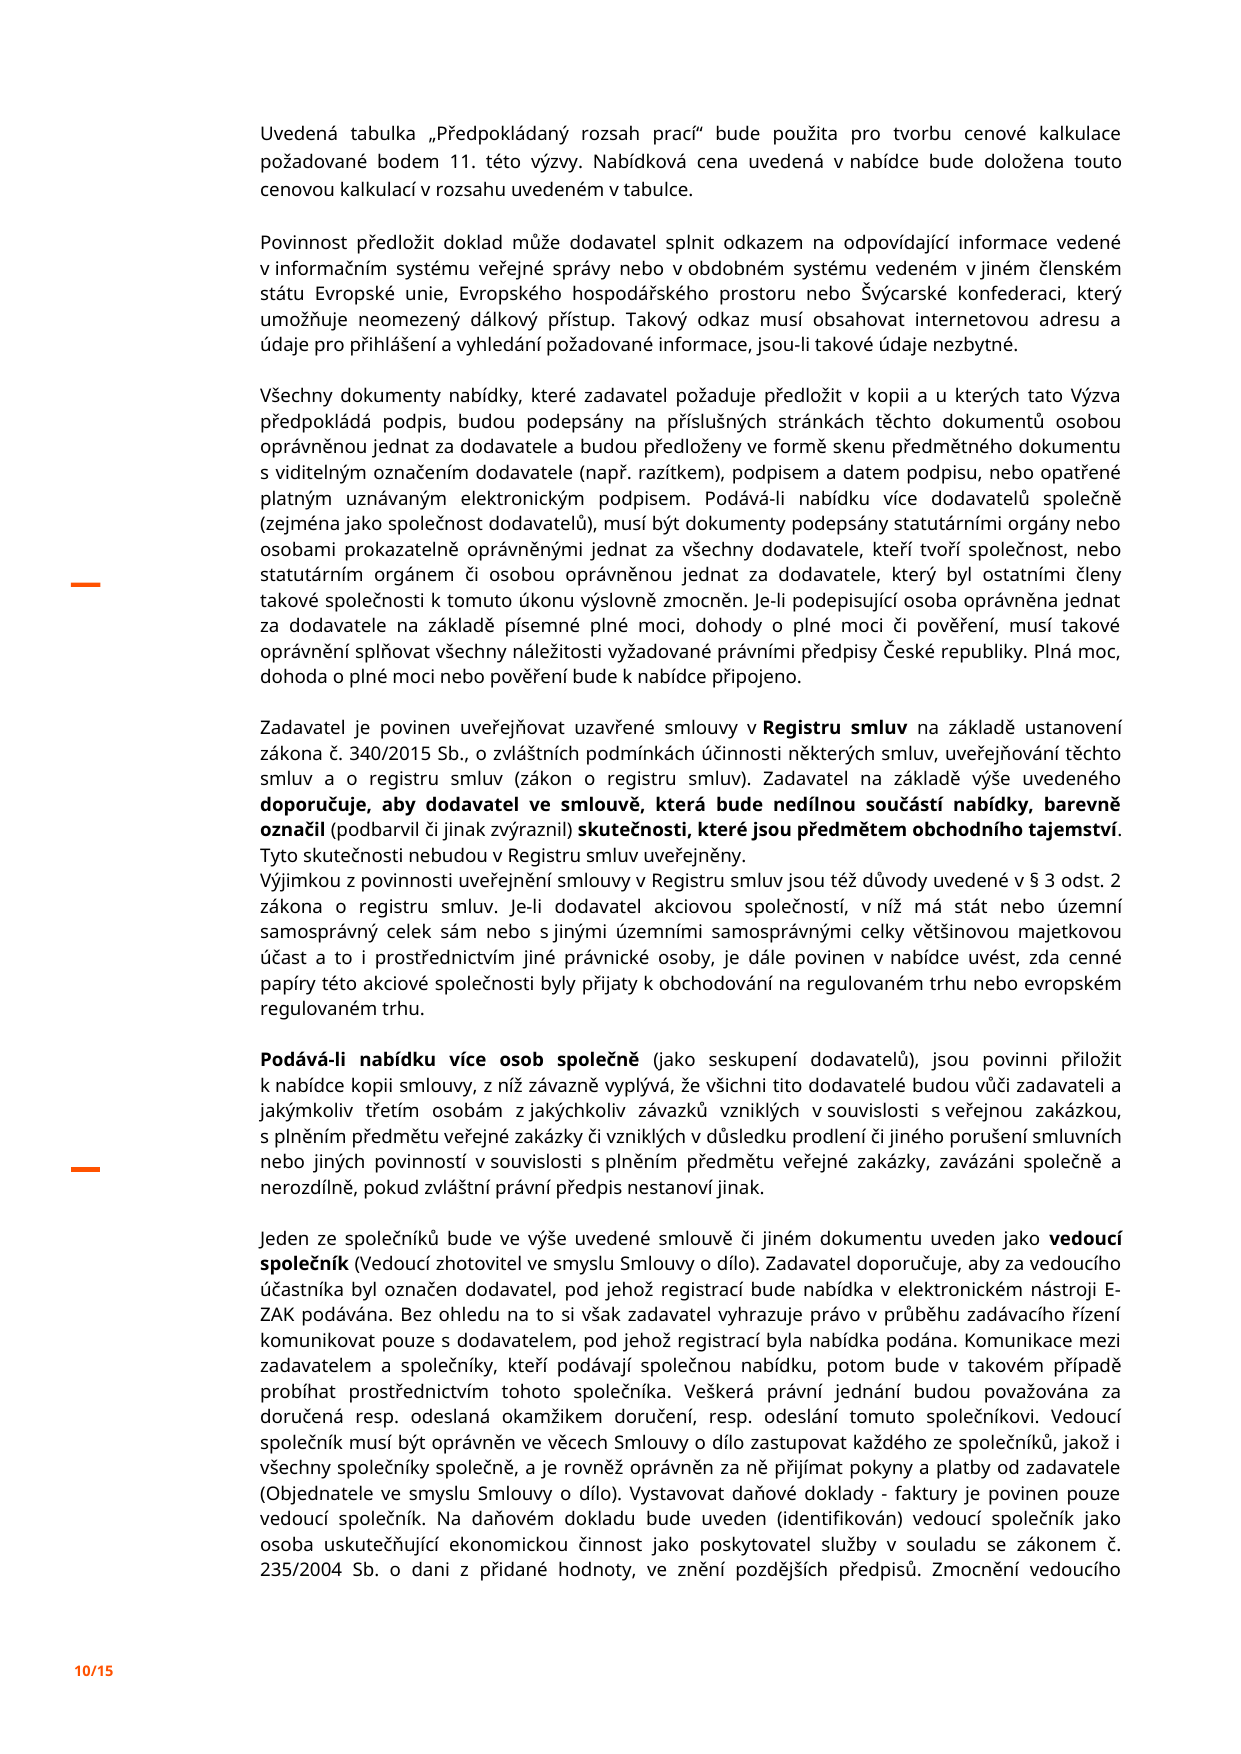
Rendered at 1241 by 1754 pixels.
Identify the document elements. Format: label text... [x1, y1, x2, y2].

text Výjimkou z povinnosti uveřejnění smlouvy v Registru smluv jsou též důvody uvedené v § 3 odst. 2 zákona o registru smluv. Je-li dodavatel akciovou společností, v níž má stát nebo územní samosprávný celek sám nebo s jinými územními samosprávnými celky většinovou majetkovou účast a to i prostřednictvím jiné právnické osoby, je dále povinen v nabídce uvést, zda cenné papíry této akciové společnosti byly přijaty k obchodování na regulovaném trhu nebo evropském regulovaném trhu. [260, 868, 1122, 1021]
text Zadavatel je povinen uveřejňovat uzavřené smlouvy v Registru smluv na základě ustanovení zákona č. 340/2015 Sb., o zvláštních podmínkách účinnosti některých smluv, uveřejňování těchto smluv a o registru smluv (zákon o registru smluv). Zadavatel na základě výše uvedeného doporučuje, aby dodavatel ve smlouvě, která bude nedílnou součástí nabídky, barevně označil (podbarvil či jinak zvýraznil) skutečnosti, které jsou předmětem obchodního tajemství. Tyto skutečnosti nebudou v Registru smluv uveřejněny. [260, 714, 1122, 868]
text Povinnost předložit doklad může dodavatel splnit odkazem na odpovídající informace vedené v informačním systému veřejné správy nebo v obdobném systému vedeném v jiném členském státu Evropské unie, Evropského hospodářského prostoru nebo Švýcarské konfederaci, který umožňuje neomezený dálkový přístup. Takový odkaz musí obsahovat internetovou adresu a údaje pro přihlášení a vyhledání požadované informace, jsou-li takové údaje nezbytné. [260, 230, 1122, 357]
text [260, 1225, 1122, 1582]
text Všechny dokumenty nabídky, které zadavatel požaduje předložit v kopii a u kterých tato Výzva předpokládá podpis, budou podepsány na příslušných stránkách těchto dokumentů osobou oprávněnou jednat za dodavatele a budou předloženy ve formě skenu předmětného dokumentu s viditelným označením dodavatele (např. razítkem), podpisem a datem podpisu, nebo opatřené platným uznávaným elektronickým podpisem. Podává-li nabídku více dodavatelů společně (zejména jako společnost dodavatelů), musí být dokumenty podepsány statutárními orgány nebo osobami prokazatelně oprávněnými jednat za všechny dodavatele, kteří tvoří společnost, nebo statutárním orgánem či osobou oprávněnou jednat za dodavatele, který byl ostatními členy takové společnosti k tomuto úkonu výslovně zmocněn. Je-li podepisující osoba oprávněna jednat za dodavatele na základě písemné plné moci, dohody o plné moci či pověření, musí takové oprávnění splňovat všechny náležitosti vyžadované právními předpisy České republiky. Plná moc, dohoda o plné moci nebo pověření bude k nabídce připojeno. [260, 383, 1122, 689]
text Uvedená tabulka „Předpokládaný rozsah prací“ bude použita pro tvorbu cenové kalkulace požadované bodem 11. této výzvy. Nabídková cena uvedená v nabídce bude doložena touto cenovou kalkulací v rozsahu uvedeném v tabulce. [260, 121, 1122, 202]
text Podává-li nabídku více osob společně (jako seskupení dodavatelů), jsou povinni přiložit k nabídce kopii smlouvy, z níž závazně vyplývá, že všichni tito dodavatelé budou vůči zadavateli a jakýmkoliv třetím osobám z jakýchkoliv závazků vzniklých v souvislosti s veřejnou zakázkou, s plněním předmětu veřejné zakázky či vzniklých v důsledku prodlení či jiného porušení smluvních nebo jiných povinností v souvislosti s plněním předmětu veřejné zakázky, zavázáni společně a nerozdílně, pokud zvláštní právní předpis nestanoví jinak. [260, 1046, 1122, 1199]
